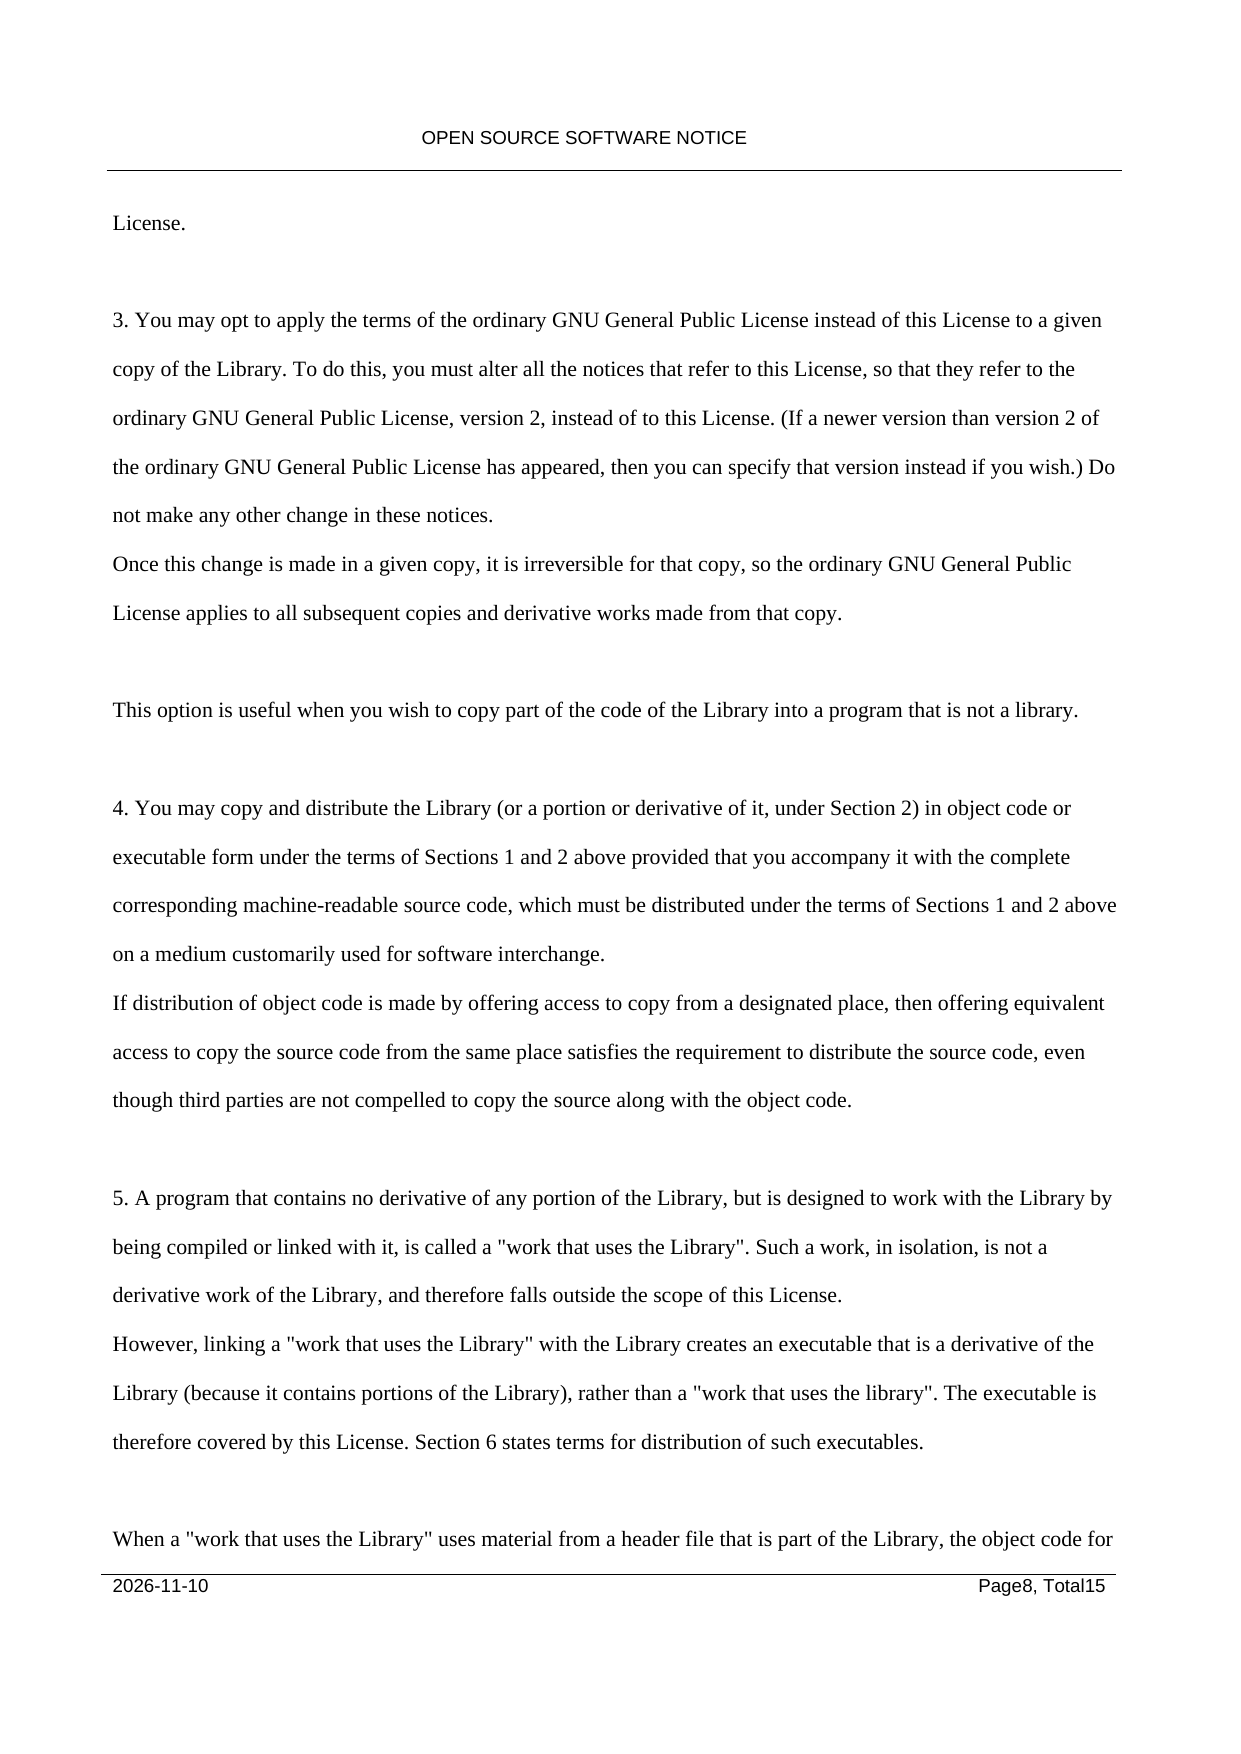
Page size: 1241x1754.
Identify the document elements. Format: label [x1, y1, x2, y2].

text [112, 206, 1128, 1555]
